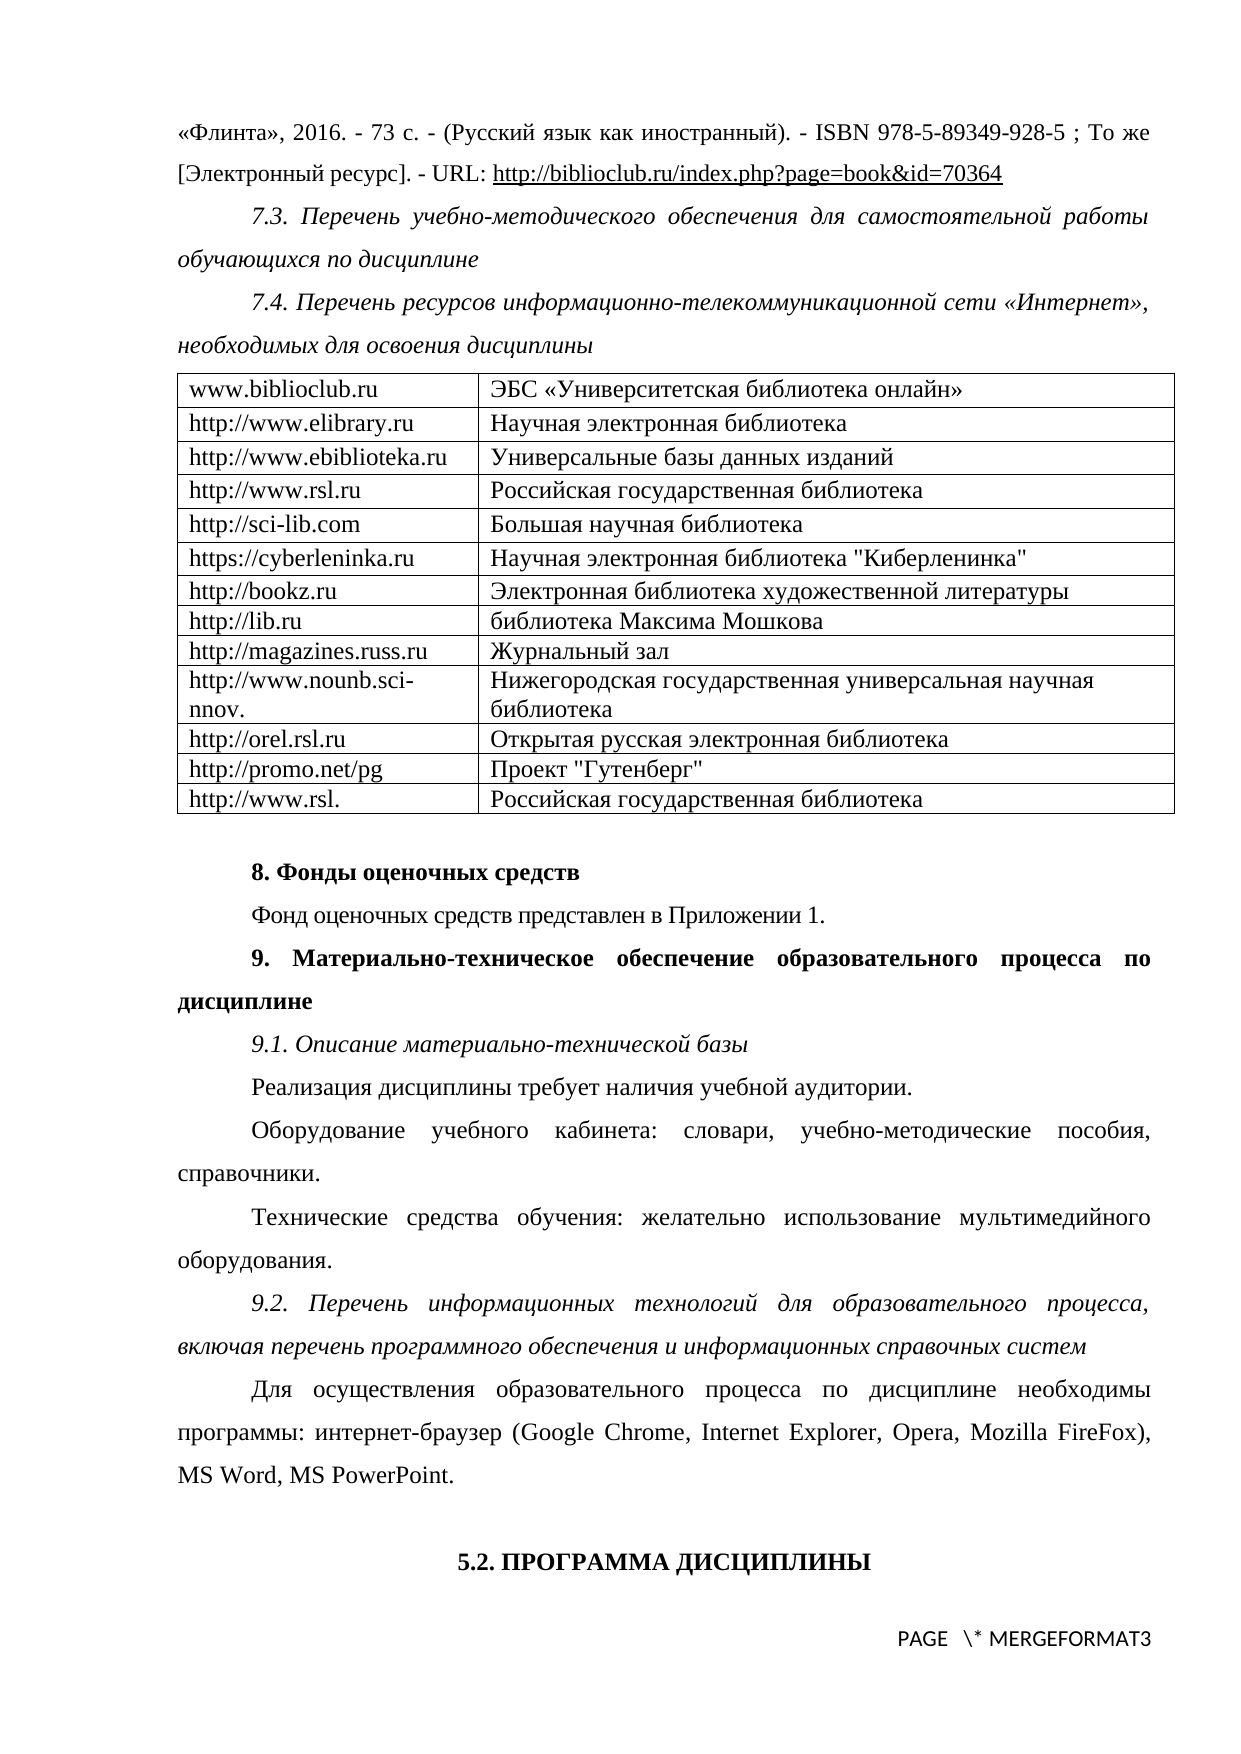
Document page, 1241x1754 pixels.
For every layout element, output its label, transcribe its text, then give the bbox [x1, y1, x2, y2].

table_cell Электронная библиотека художественной литературы [479, 576, 1174, 605]
table_cell Открытая русская электронная библиотека [479, 724, 1174, 753]
text Оборудование учебного кабинета: словари, учебно-методические пособия, справочники. [177, 1115, 1152, 1187]
table_cell http://bookz.ru [178, 576, 478, 605]
table_header www.biblioclub.ru [178, 374, 478, 407]
table_cell http://orel.rsl.ru [178, 724, 478, 753]
text 7.4. Перечень ресурсов информационно-телекоммуникационной сети «Интернет», необходимых для освоения дисциплины [177, 287, 1152, 359]
table_cell http://www.rsl. [178, 784, 478, 812]
table_cell http://promo.net/pg [178, 754, 478, 783]
text 7.3. Перечень учебно-методического обеспечения для самостоятельной работы обучающихся по дисциплине [177, 201, 1152, 273]
text 9.1. Описание материально-технической базы [177, 1029, 1152, 1058]
table_cell Универсальные базы данных изданий [479, 442, 1174, 474]
table_cell Научная электронная библиотека [479, 408, 1174, 441]
text Технические средства обучения: желательно использование мультимедийного оборудования. [177, 1202, 1152, 1273]
table_cell Проект "Гутенберг" [479, 754, 1174, 783]
text 9.2. Перечень информационных технологий для образовательного процесса, включая перечень программного обеспечения и информационных справочных систем [177, 1288, 1152, 1360]
text Реализация дисциплины требует наличия учебной аудитории. [177, 1072, 1152, 1101]
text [177, 118, 1152, 187]
table_cell http://www.elibrary.ru [178, 408, 478, 441]
table_cell http://www.ebiblioteka.ru [178, 442, 478, 474]
table_cell библиотека Максима Мошкова [479, 606, 1174, 635]
table_cell Большая научная библиотека [479, 509, 1174, 542]
text 8. Фонды оценочных средств [177, 857, 1152, 885]
table_cell http://www.rsl.ru [178, 475, 478, 508]
table_cell Журнальный зал [479, 636, 1174, 664]
table_cell Российская государственная библиотека [479, 475, 1174, 508]
text 5.2. ПРОГРАММА ДИСЦИПЛИНЫ [177, 1547, 1152, 1575]
table_cell http://magazines.russ.ru [178, 636, 478, 664]
table_cell http://sci-lib.com [178, 509, 478, 542]
text 9. Материально-техническое обеспечение образовательного процесса по дисциплине [177, 943, 1152, 1015]
table_header ЭБС «Университетская библиотека онлайн» [479, 374, 1174, 407]
table_cell Научная электронная библиотека "Киберленинка" [479, 543, 1174, 575]
table_cell Российская государственная библиотека [479, 784, 1174, 812]
table_cell https://cyberleninka.ru [178, 543, 478, 575]
table_cell http://www.nounb.sci-nnov. [178, 666, 478, 723]
text Фонд оценочных средств представлен в Приложении 1. [177, 900, 1152, 928]
table_cell Нижегородская государственная универсальная научная библиотека [479, 666, 1174, 723]
table_cell http://lib.ru [178, 606, 478, 635]
text Для осуществления образовательного процесса по дисциплине необходимы программы: интернет-браузер (Google Chrome, Internet Explorer, Opera, Mozilla FireFox), MS Word, MS PowerPoint. [177, 1374, 1152, 1489]
